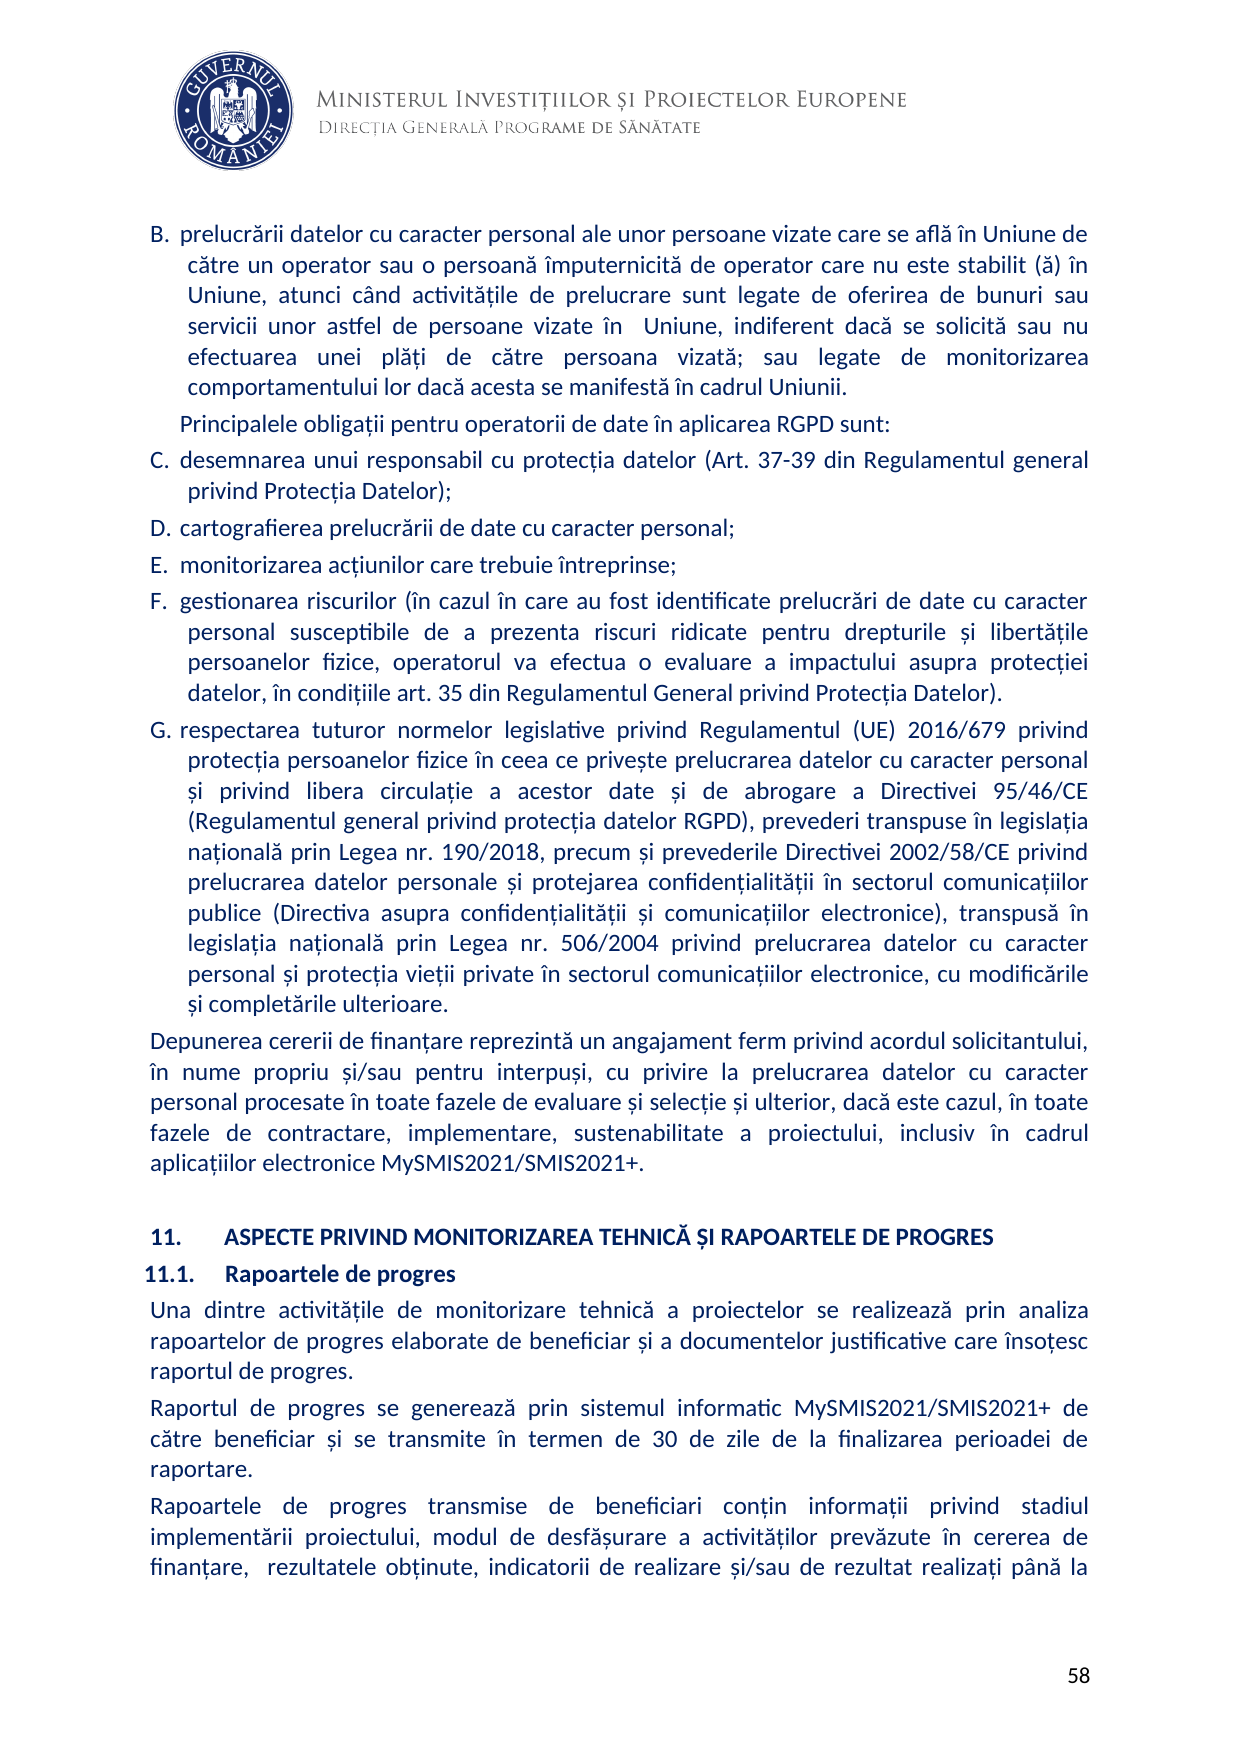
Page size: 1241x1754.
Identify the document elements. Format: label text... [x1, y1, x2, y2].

list Rapoartele de progres [144, 1258, 1090, 1288]
text Depunerea cererii de finanțare reprezintă un angajament ferm privind acordul solicitantului, în nume propriu și/sau pentru interpuși, cu privire la prelucrarea datelor cu caracter personal procesate în toate fazele de evaluare și selecție și ulterior, dacă este cazul, în toate fazele de contractare, implementare, sustenabilitate a proiectului, inclusiv în cadrul aplicațiilor electronice MySMIS2021/SMIS2021+. [150, 1025, 1090, 1178]
list monitorizarea acțiunilor care trebuie întreprinse; [150, 549, 1090, 579]
list respectarea tuturor normelor legislative privind Regulamentul (UE) 2016/679 privind protecția persoanelor fizice în ceea ce privește prelucrarea datelor cu caracter personal și privind libera circulație a acestor date și de abrogare a Directivei 95/46/CE (Regulamentul general privind protecția datelor RGPD), prevederi transpuse în legislația națională prin Legea nr. 190/2018, precum și prevederile Directivei 2002/58/CE privind prelucrarea datelor personale și protejarea confidențialității în sectorul comunicațiilor publice (Directiva asupra confidențialității și comunicațiilor electronice), transpusă în legislația națională prin Legea nr. 506/2004 privind prelucrarea datelor cu caracter personal și protecția vieții private în sectorul comunicațiilor electronice, cu modificările și completările ulterioare. [150, 714, 1090, 1019]
text Principalele obligații pentru operatorii de date în aplicarea RGPD sunt: [179, 408, 1090, 438]
text Una dintre activitățile de monitorizare tehnică a proiectelor se realizează prin analiza rapoartelor de progres elaborate de beneficiar și a documentelor justificative care însoțesc raportul de progres. [150, 1294, 1090, 1386]
text Raportul de progres se generează prin sistemul informatic MySMIS2021/SMIS2021+ de către beneficiar și se transmite în termen de 30 de zile de la finalizarea perioadei de raportare. [150, 1392, 1090, 1484]
list prelucrării datelor cu caracter personal ale unor persoane vizate care se află în Uniune de către un operator sau o persoană împuternicită de operator care nu este stabilit (ă) în Uniune, atunci când activitățile de prelucrare sunt legate de oferirea de bunuri sau servicii unor astfel de persoane vizate în Uniune, indiferent dacă se solicită sau nu efectuarea unei plăți de către persoana vizată; sau legate de monitorizarea comportamentului lor dacă acesta se manifestă în cadrul Uniunii. [150, 218, 1090, 402]
list ASPECTE PRIVIND MONITORIZAREA TEHNICĂ ȘI RAPOARTELE DE PROGRES [150, 1221, 1090, 1251]
list gestionarea riscurilor (în cazul în care au fost identificate prelucrări de date cu caracter personal susceptibile de a prezenta riscuri ridicate pentru drepturile și libertățile persoanelor fizice, operatorul va efectua o evaluare a impactului asupra protecției datelor, în condițiile art. 35 din Regulamentul General privind Protecția Datelor). [150, 586, 1090, 708]
picture [150, 29, 928, 191]
list cartografierea prelucrării de date cu caracter personal; [150, 512, 1090, 542]
list desemnarea unui responsabil cu protecția datelor (Art. 37-39 din Regulamentul general privind Protecția Datelor); [150, 445, 1090, 506]
